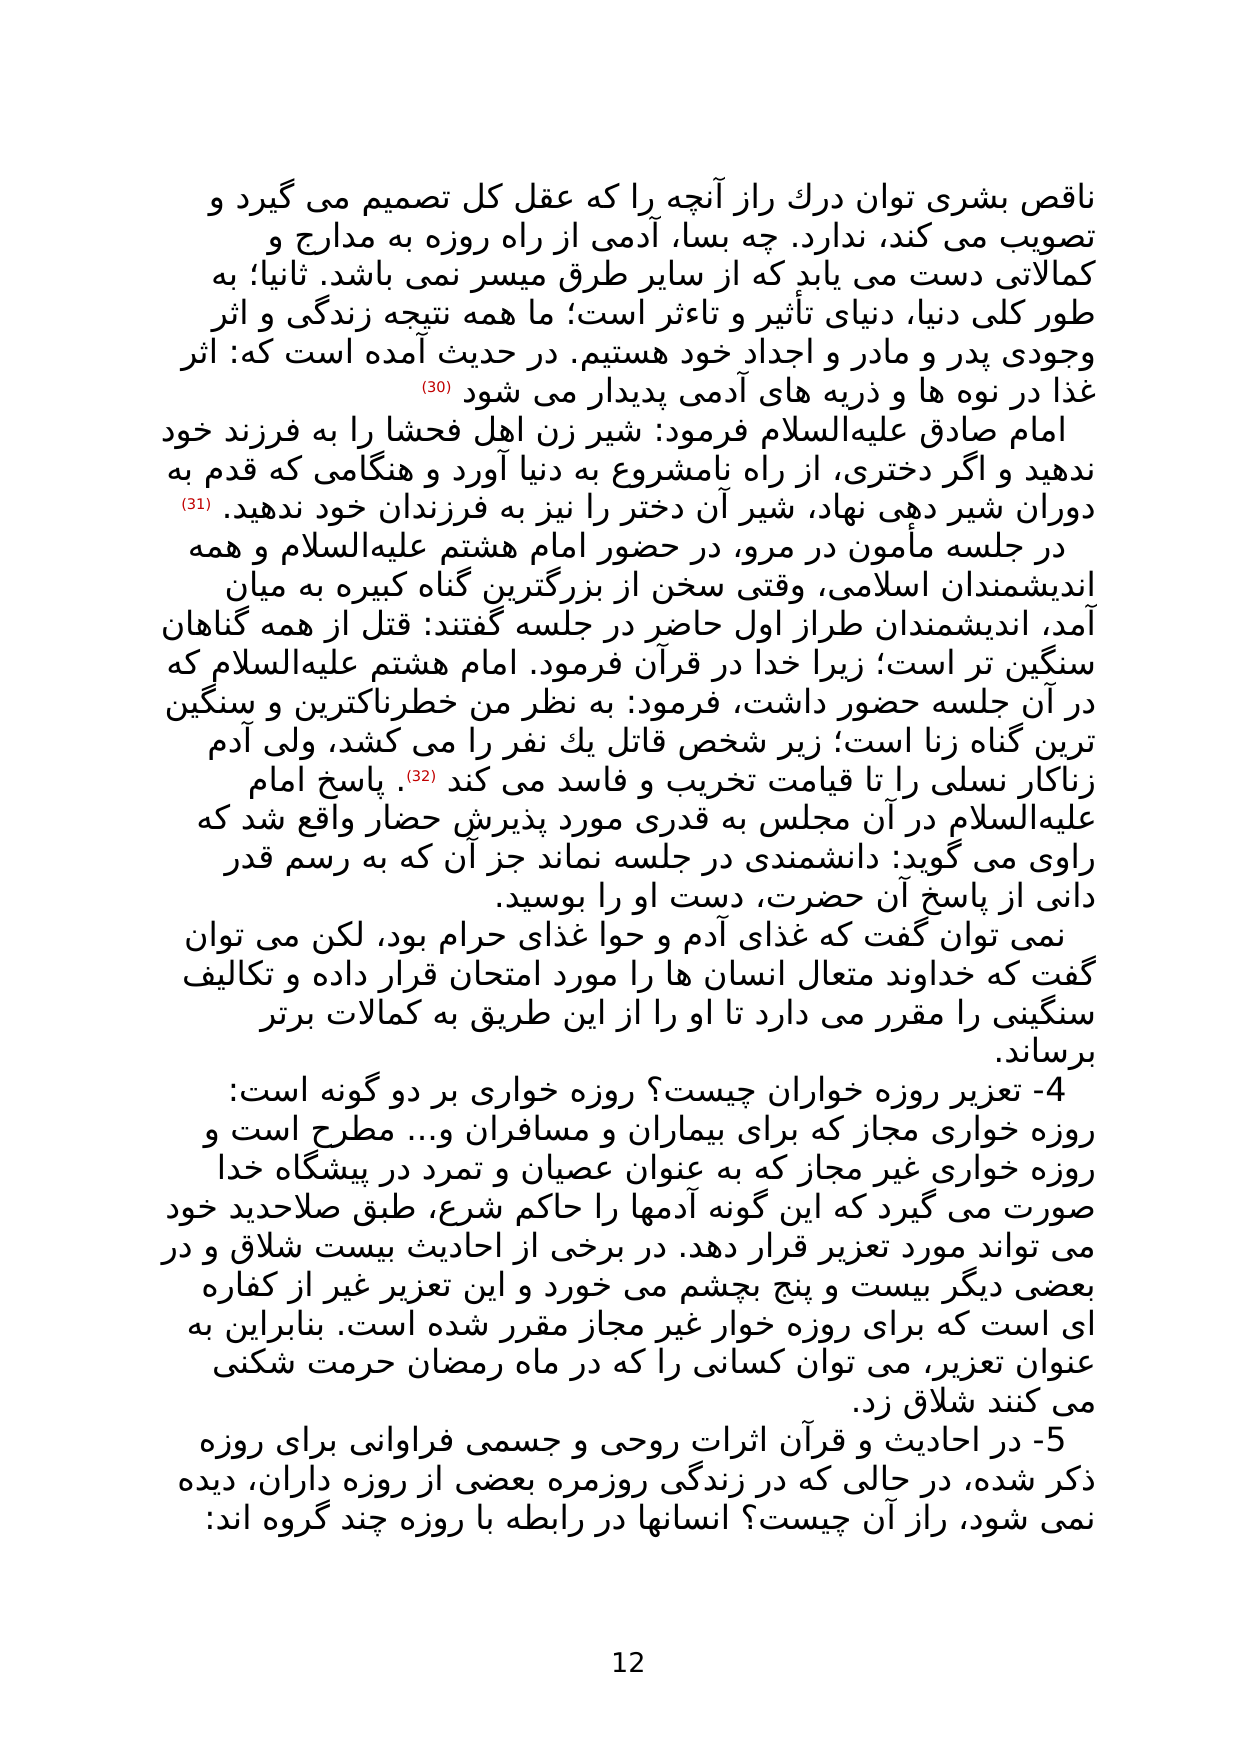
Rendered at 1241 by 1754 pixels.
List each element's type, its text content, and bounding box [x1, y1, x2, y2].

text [159, 177, 1097, 410]
text نمى توان گفت كه غذاى آدم و حوا غذاى حرام بود، لكن مى توان گفت كه خداوند متعال انسان ها را مورد امتحان قرار داده و تكالیف سنگینى را مقرر مى دارد تا او را از این طریق به كمالات برتر برساند. [159, 915, 1097, 1071]
text امام صادق عليه‌السلام فرمود: شیر زن اهل فحشا را به فرزند خود ندهید و اگر دخترى، از راه نامشروع به دنیا آورد و هنگامى كه قدم به دوران شیر دهى نهاد، شیر آن دختر را نیز به فرزندان خود ندهید. (31) [159, 410, 1097, 527]
text 5- در احادیث و قرآن اثرات روحى و جسمى فراوانى براى روزه ذكر شده، در حالى كه در زندگى روزمره بعضى از روزه داران، دیده نمى شود، راز آن چیست؟ انسانها در رابطه با روزه چند گروه اند: [159, 1421, 1097, 1537]
text 4- تعزیر روزه خواران چیست؟ روزه خوارى بر دو گونه است: روزه خوارى مجاز كه براى بیماران و مسافران و... مطرح است و روزه خوارى غیر مجاز كه به عنوان عصیان و تمرد در پیشگاه خدا صورت مى گیرد كه این گونه آدمها را حاكم شرع، طبق صلاحدید خود مى تواند مورد تعزیر قرار دهد. در برخى از احادیث بیست شلاق و در بعضى دیگر بیست و پنج بچشم مى خورد و این تعزیر غیر از كفاره اى است كه براى روزه خوار غیر مجاز مقرر شده است. بنابراین به عنوان تعزیر، مى توان كسانى را كه در ماه رمضان حرمت شكنى مى كنند شلاق زد. [159, 1071, 1097, 1421]
text در جلسه مأمون در مرو، در حضور امام هشتم عليه‌السلام و همه اندیشمندان اسلامى، وقتى سخن از بزرگترین گناه كبیره به میان آمد، اندیشمندان طراز اول حاضر در جلسه گفتند: قتل از همه گناهان سنگین تر است؛ زیرا خدا در قرآن فرمود. امام هشتم عليه‌السلام كه در آن جلسه حضور داشت، فرمود: به نظر من خطرناكترین و سنگین ترین گناه زنا است؛ زیر شخص قاتل یك نفر را مى كشد، ولى آدم زناكار نسلى را تا قیامت تخریب و فاسد مى كند (32). پاسخ امام عليه‌السلام در آن مجلس به قدرى مورد پذیرش حضار واقع شد كه راوى مى گوید: دانشمندى در جلسه نماند جز آن كه به رسم قدر دانى از پاسخ آن حضرت، دست او را بوسید. [159, 527, 1097, 915]
